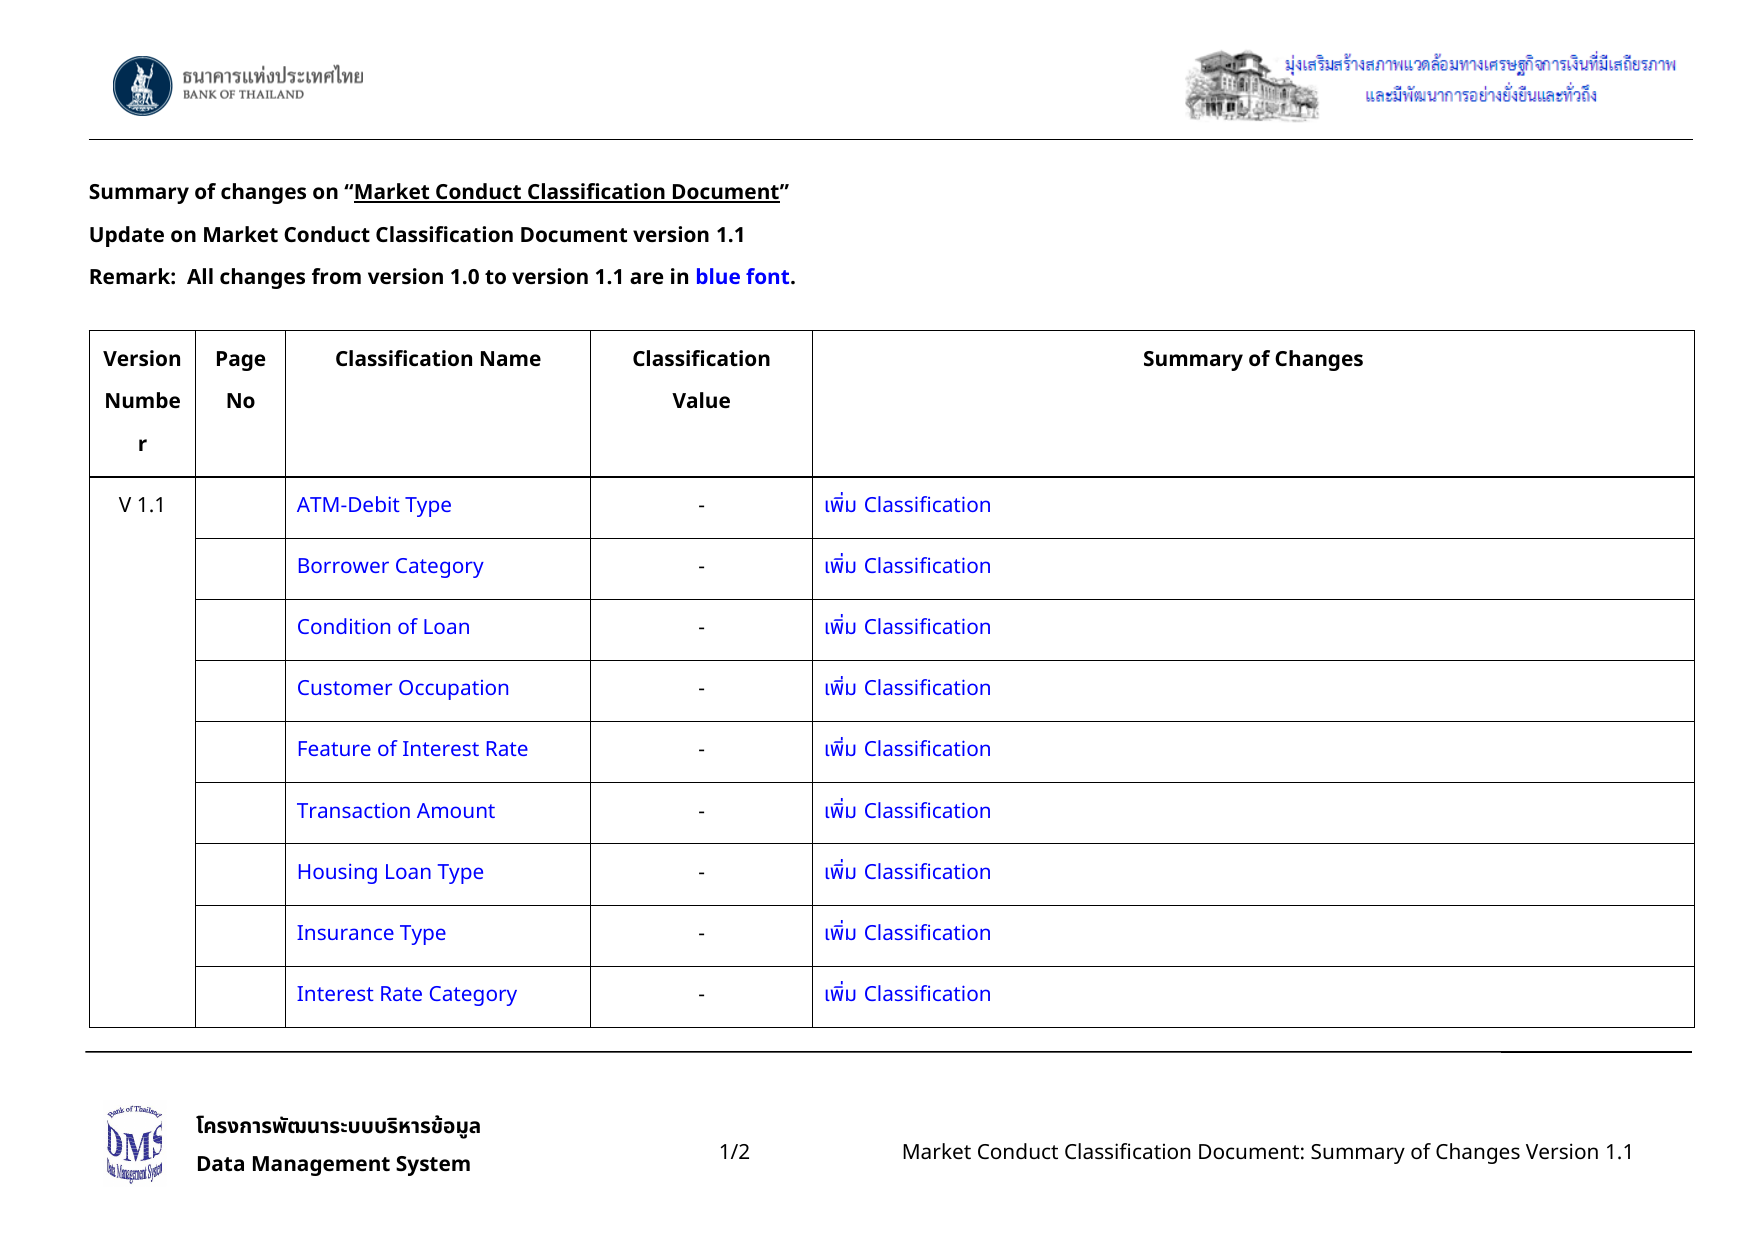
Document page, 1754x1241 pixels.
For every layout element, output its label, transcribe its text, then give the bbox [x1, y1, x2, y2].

table_cell 12 [196, 967, 285, 1027]
table_cell เพิ่ม Classification [813, 906, 1694, 966]
table_cell เพิ่ม Classification [813, 478, 1694, 538]
table_cell ATM-Debit Type [286, 478, 590, 538]
table_header Page No [196, 331, 285, 476]
table_cell เพิ่ม Classification [813, 844, 1694, 904]
table_cell Borrower Category [286, 539, 590, 599]
table_cell - [591, 661, 812, 721]
table_cell Transaction Amount [286, 783, 590, 843]
text Remark: All changes from version 1.0 to version 1.1 are in blue font. [89, 262, 1635, 291]
table_cell 6 [196, 600, 285, 660]
table_cell เพิ่ม Classification [813, 783, 1694, 843]
picture [102, 46, 375, 125]
table_header Summary of Changes [813, 331, 1694, 476]
table_cell - [591, 906, 812, 966]
table_cell - [591, 967, 812, 1027]
table_cell - [591, 783, 812, 843]
table_cell เพิ่ม Classification [813, 661, 1694, 721]
table_cell เพิ่ม Classification [813, 967, 1694, 1027]
table_cell 8 [196, 722, 285, 782]
table_cell Interest Rate Category [286, 967, 590, 1027]
picture [1184, 46, 1680, 125]
table_cell เพิ่ม Classification [813, 600, 1694, 660]
table_cell 7 [196, 661, 285, 721]
table_cell - [591, 844, 812, 904]
table_header Version Number [90, 331, 195, 476]
table_cell - [591, 478, 812, 538]
text Summary of changes on “Market Conduct Classification Document” [89, 177, 1635, 206]
table_cell 4 [196, 478, 285, 538]
table_cell เพิ่ม Classification [813, 539, 1694, 599]
table_cell 5 [196, 539, 285, 599]
table_cell 9 [196, 783, 285, 843]
table_header Classification Name [286, 331, 590, 476]
table_cell Condition of Loan [286, 600, 590, 660]
table_cell เพิ่ม Classification [813, 722, 1694, 782]
text Update on Market Conduct Classification Document version 1.1 [89, 220, 1635, 248]
table_cell Customer Occupation [286, 661, 590, 721]
table_cell - [591, 722, 812, 782]
picture [103, 1100, 167, 1187]
table_cell V 1.1 [90, 478, 195, 1027]
table_cell Feature of Interest Rate [286, 722, 590, 782]
table_cell - [591, 600, 812, 660]
table_cell 11 [196, 906, 285, 966]
table_cell Insurance Type [286, 906, 590, 966]
table_cell Housing Loan Type [286, 844, 590, 904]
table_cell 10 [196, 844, 285, 904]
table_header Classification Value [591, 331, 812, 476]
table_cell - [591, 539, 812, 599]
